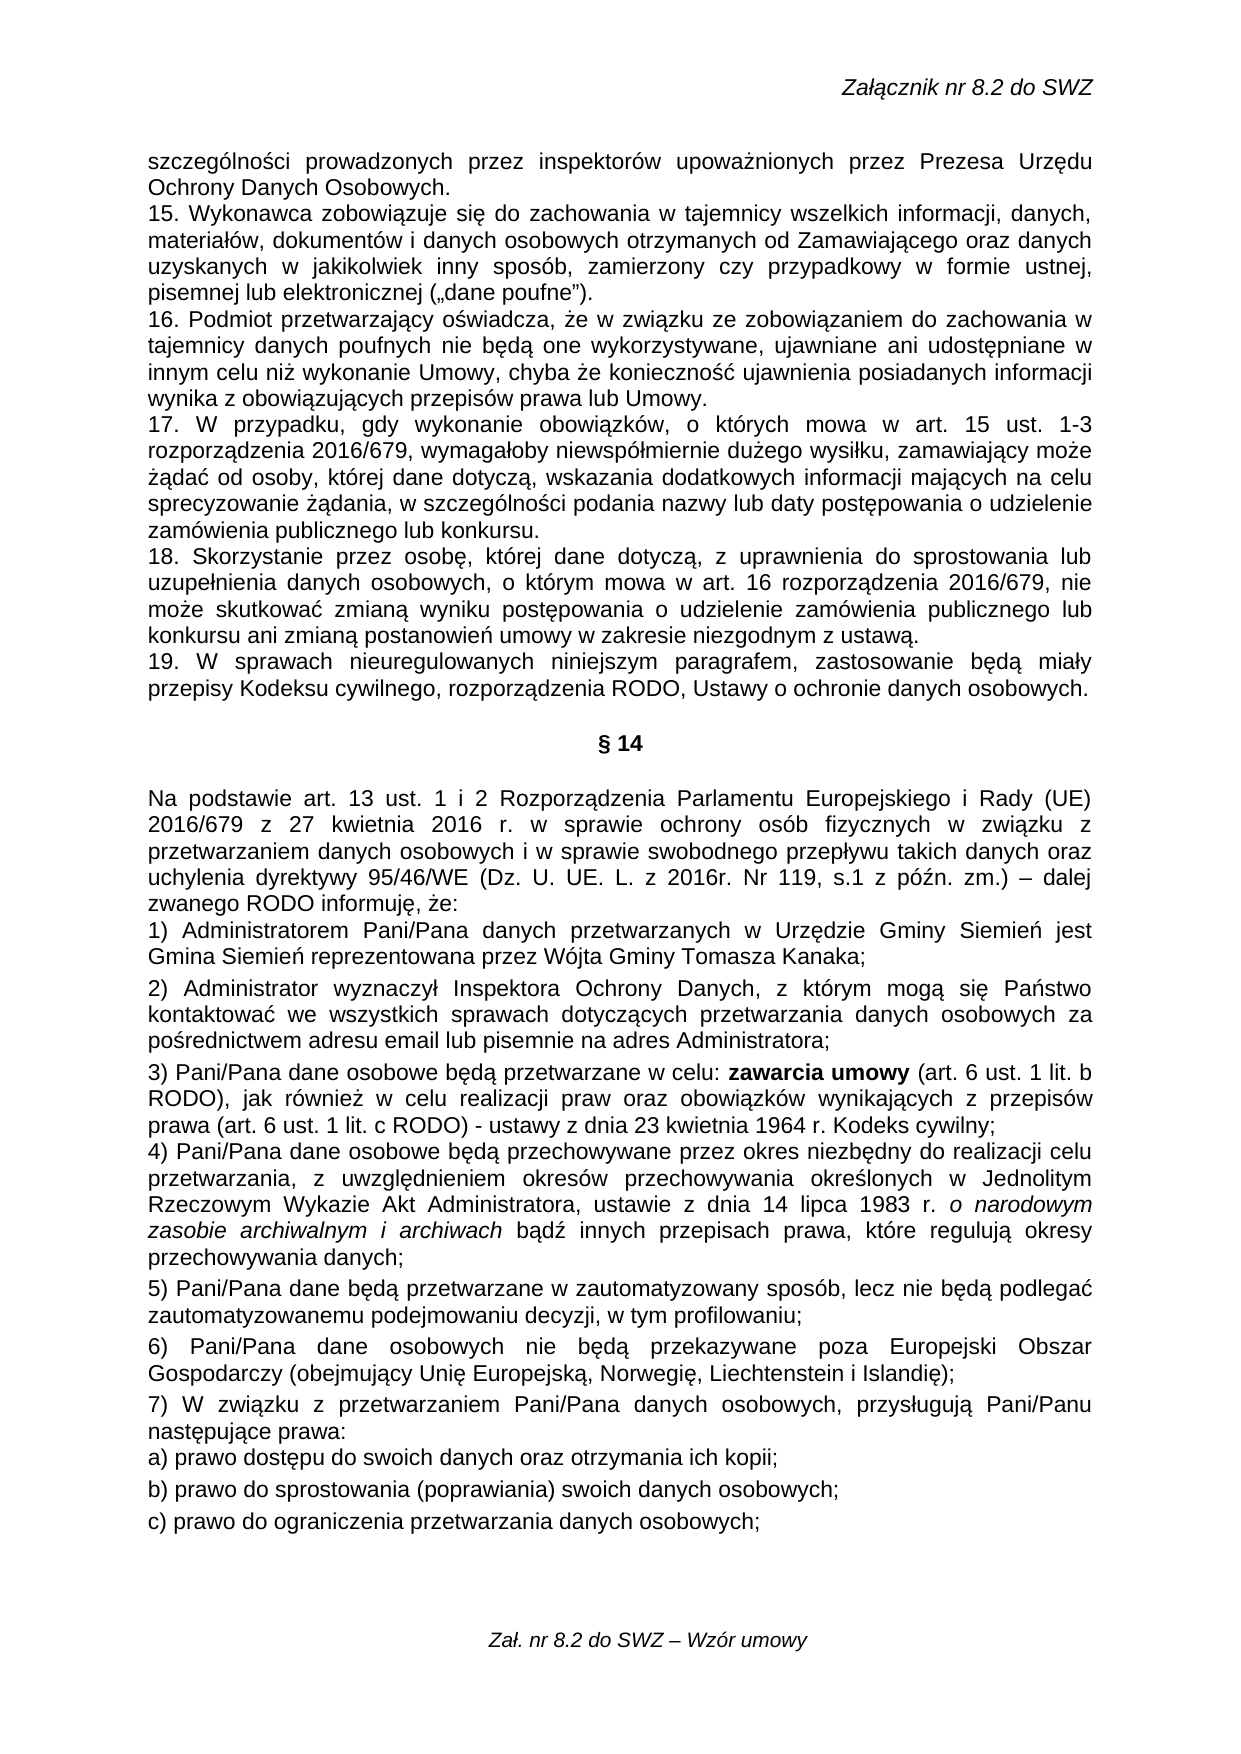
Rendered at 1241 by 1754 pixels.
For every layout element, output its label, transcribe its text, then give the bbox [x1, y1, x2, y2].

text 16. Podmiot przetwarzający oświadcza, że w związku ze zobowiązaniem do zachowania w tajemnicy danych poufnych nie będą one wykorzystywane, ujawniane ani udostępniane w innym celu niż wykonanie Umowy, chyba że konieczność ujawnienia posiadanych informacji wynika z obowiązujących przepisów prawa lub Umowy. [148, 306, 1093, 411]
text 15. Wykonawca zobowiązuje się do zachowania w tajemnicy wszelkich informacji, danych, materiałów, dokumentów i danych osobowych otrzymanych od Zamawiającego oraz danych uzyskanych w jakikolwiek inny sposób, zamierzony czy przypadkowy w formie ustnej, pisemnej lub elektronicznej („dane poufne”). [148, 200, 1093, 306]
text 1) Administratorem Pani/Pana danych przetwarzanych w Urzędzie Gminy Siemień jest Gmina Siemień reprezentowana przez Wójta Gminy Tomasza Kanaka; [148, 917, 1093, 969]
text 5) Pani/Pana dane będą przetwarzane w zautomatyzowany sposób, lecz nie będą podlegać zautomatyzowanemu podejmowaniu decyzji, w tym profilowaniu; [148, 1275, 1093, 1328]
text Na podstawie art. 13 ust. 1 i 2 Rozporządzenia Parlamentu Europejskiego i Rady (UE) 2016/679 z 27 kwietnia 2016 r. w sprawie ochrony osób fizycznych w związku z przetwarzaniem danych osobowych i w sprawie swobodnego przepływu takich danych oraz uchylenia dyrektywy 95/46/WE (Dz. U. UE. L. z 2016r. Nr 119, s.1 z późn. zm.) – dalej zwanego RODO informuję, że: [148, 785, 1093, 917]
text 18. Skorzystanie przez osobę, której dane dotyczą, z uprawnienia do sprostowania lub uzupełnienia danych osobowych, o którym mowa w art. 16 rozporządzenia 2016/679, nie może skutkować zmianą wyniku postępowania o udzielenie zamówienia publicznego lub konkursu ani zmianą postanowień umowy w zakresie niezgodnym z ustawą. [148, 543, 1093, 648]
text 2) Administrator wyznaczył Inspektora Ochrony Danych, z którym mogą się Państwo kontaktować we wszystkich sprawach dotyczących przetwarzania danych osobowych za pośrednictwem adresu email lub pisemnie na adres Administratora; [148, 975, 1093, 1054]
text 17. W przypadku, gdy wykonanie obowiązków, o których mowa w art. 15 ust. 1-3 rozporządzenia 2016/679, wymagałoby niewspółmiernie dużego wysiłku, zamawiający może żądać od osoby, której dane dotyczą, wskazania dodatkowych informacji mających na celu sprecyzowanie żądania, w szczególności podania nazwy lub daty postępowania o udzielenie zamówienia publicznego lub konkursu. [148, 411, 1093, 543]
text § 14 [148, 730, 1093, 756]
text 19. W sprawach nieuregulowanych niniejszym paragrafem, zastosowanie będą miały przepisy Kodeksu cywilnego, rozporządzenia RODO, Ustawy o ochronie danych osobowych. [148, 648, 1093, 701]
text b) prawo do sprostowania (poprawiania) swoich danych osobowych; [148, 1476, 1093, 1502]
text 7) W związku z przetwarzaniem Pani/Pana danych osobowych, przysługują Pani/Panu następujące prawa: [148, 1391, 1093, 1444]
text a) prawo dostępu do swoich danych oraz otrzymania ich kopii; [148, 1444, 1093, 1470]
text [148, 148, 1093, 200]
text c) prawo do ograniczenia przetwarzania danych osobowych; [148, 1508, 1093, 1534]
text 4) Pani/Pana dane osobowe będą przechowywane przez okres niezbędny do realizacji celu przetwarzania, z uwzględnieniem okresów przechowywania określonych w Jednolitym Rzeczowym Wykazie Akt Administratora, ustawie z dnia 14 lipca 1983 r. o narodowym zasobie archiwalnym i archiwach bądź innych przepisach prawa, które regulują okresy przechowywania danych; [148, 1138, 1093, 1270]
text 6) Pani/Pana dane osobowych nie będą przekazywane poza Europejski Obszar Gospodarczy (obejmujący Unię Europejską, Norwegię, Liechtenstein i Islandię); [148, 1333, 1093, 1386]
text 3) Pani/Pana dane osobowe będą przetwarzane w celu: zawarcia umowy (art. 6 ust. 1 lit. b RODO), jak również w celu realizacji praw oraz obowiązków wynikających z przepisów prawa (art. 6 ust. 1 lit. c RODO) - ustawy z dnia 23 kwietnia 1964 r. Kodeks cywilny; [148, 1059, 1093, 1138]
